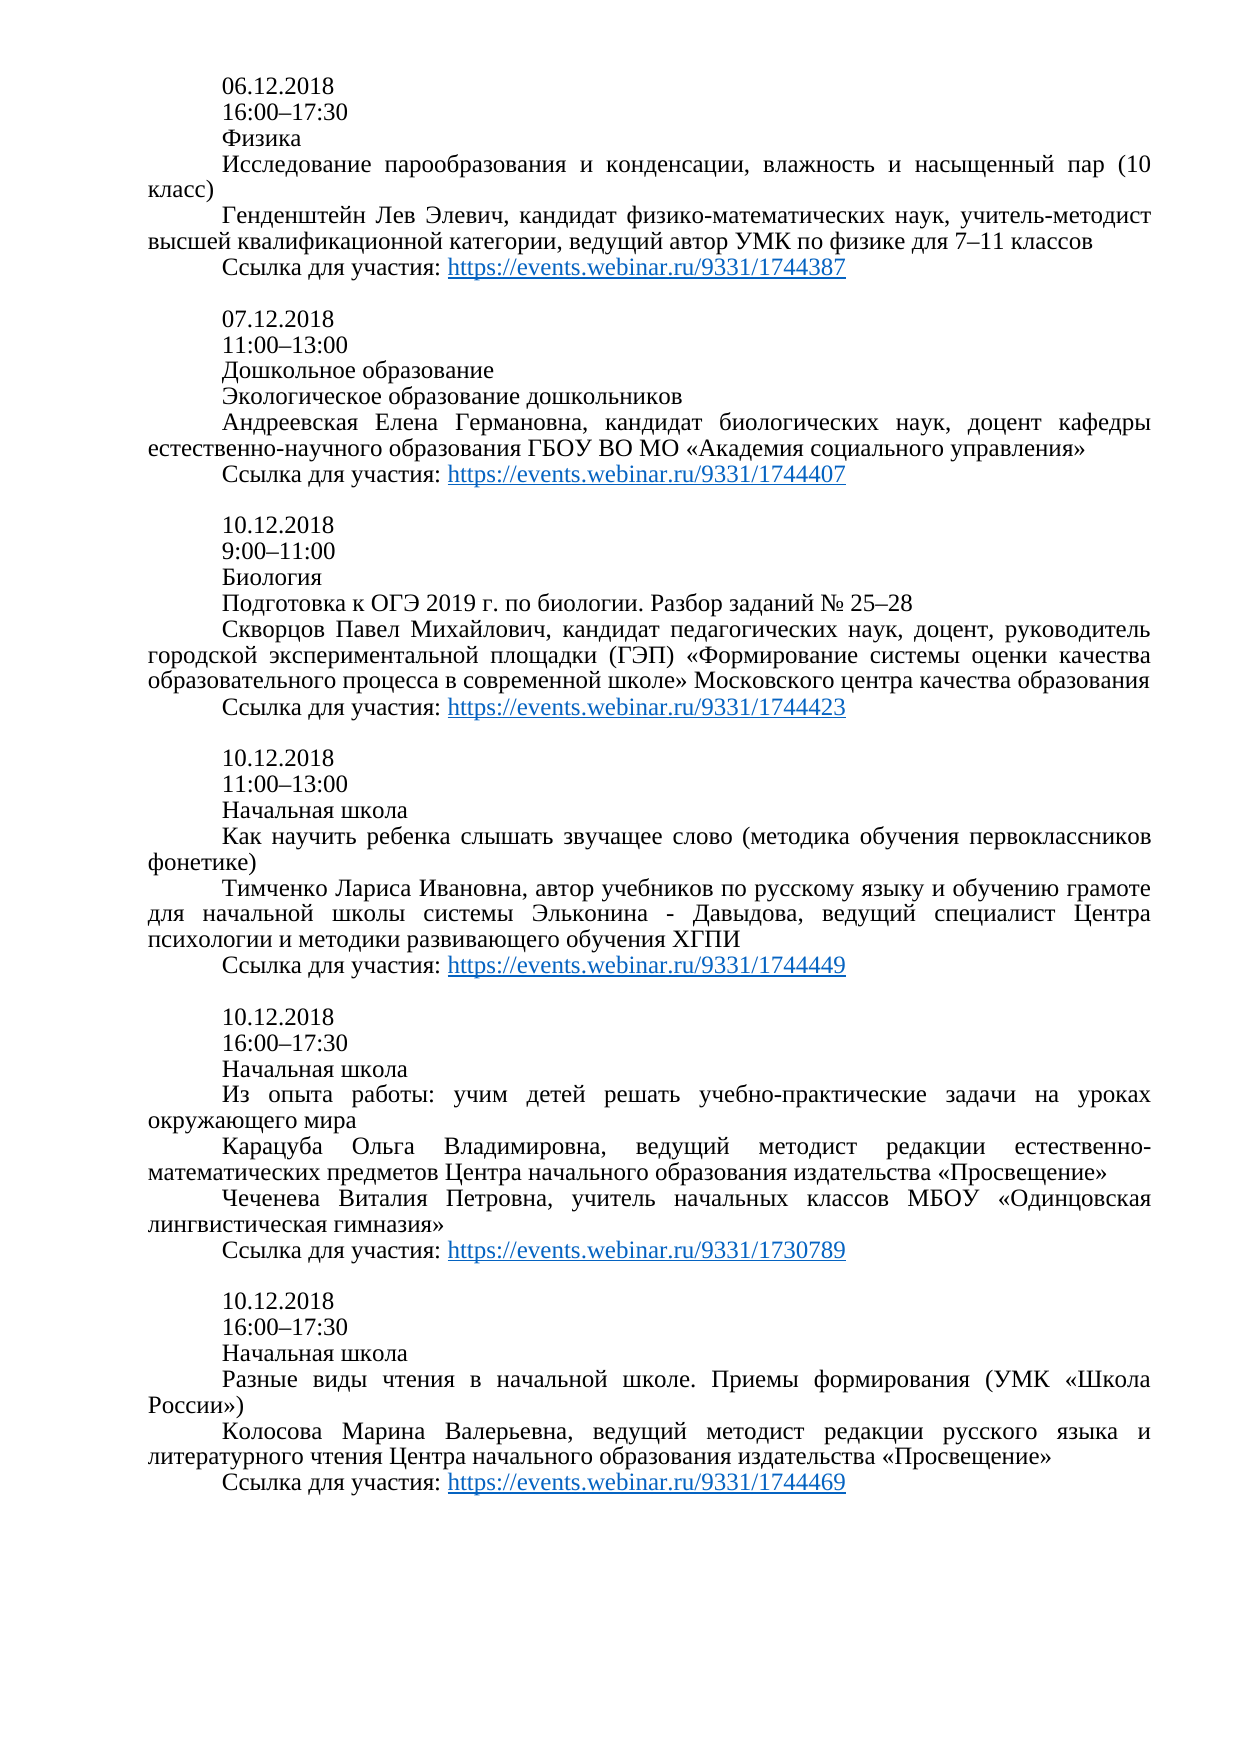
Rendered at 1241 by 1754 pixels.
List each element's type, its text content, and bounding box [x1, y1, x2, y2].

text 16:00–17:30 [148, 1031, 1152, 1056]
text Генденштейн Лев Элевич, кандидат физико-математических наук, учитель-методист высшей квалификационной категории, ведущий автор УМК по физике для 7–11 классов [148, 203, 1152, 255]
text Скворцов Павел Михайлович, кандидат педагогических наук, доцент, руководитель городской экспериментальной площадки (ГЭП) «Формирование системы оценки качества образовательного процесса в современной школе» Московского центра качества образования [148, 617, 1152, 694]
text Экологическое образование дошкольников [148, 384, 1152, 410]
text Физика [148, 126, 1152, 151]
text 11:00–13:00 [148, 772, 1152, 798]
text Начальная школа [148, 1056, 1152, 1082]
text 10.12.2018 [148, 746, 1152, 772]
text Карацуба Ольга Владимировна, ведущий методист редакции естественно-математических предметов Центра начального образования издательства «Просвещение» [148, 1134, 1152, 1186]
text Колосова Марина Валерьевна, ведущий методист редакции русского языка и литературного чтения Центра начального образования издательства «Просвещение» [148, 1418, 1152, 1470]
text Тимченко Лариса Ивановна, автор учебников по русскому языку и обучению грамоте для начальной школы системы Эльконина - Давыдова, ведущий специалист Центра психологии и методики развивающего обучения ХГПИ [148, 875, 1152, 953]
text Ссылка для участия: https://events.webinar.ru/9331/1744449 [148, 953, 1152, 979]
text Андреевская Елена Германовна, кандидат биологических наук, доцент кафедры естественно-научного образования ГБОУ ВО МО «Академия социального управления» [148, 410, 1152, 462]
text 10.12.2018 [148, 513, 1152, 539]
text 11:00–13:00 [148, 332, 1152, 358]
text 9:00–11:00 [148, 539, 1152, 565]
text 07.12.2018 [148, 307, 1152, 332]
text Начальная школа [148, 798, 1152, 823]
text 06.12.2018 [148, 74, 1152, 100]
text 16:00–17:30 [148, 100, 1152, 126]
text 10.12.2018 [148, 1289, 1152, 1315]
text Разные виды чтения в начальной школе. Приемы формирования (УМК «Школа России») [148, 1367, 1152, 1418]
text Из опыта работы: учим детей решать учебно-практические задачи на уроках окружающего мира [148, 1082, 1152, 1134]
text Ссылка для участия: https://events.webinar.ru/9331/1744469 [148, 1470, 1152, 1496]
text Чеченева Виталия Петровна, учитель начальных классов МБОУ «Одинцовская лингвистическая гимназия» [148, 1186, 1152, 1237]
text Биология [148, 565, 1152, 591]
text Ссылка для участия: https://events.webinar.ru/9331/1744423 [148, 694, 1152, 720]
text Исследование парообразования и конденсации, влажность и насыщенный пар (10 класс) [148, 151, 1152, 203]
text Как научить ребенка слышать звучащее слово (методика обучения первоклассников фонетике) [148, 823, 1152, 875]
text 10.12.2018 [148, 1005, 1152, 1031]
text Ссылка для участия: https://events.webinar.ru/9331/1744387 [148, 255, 1152, 281]
text Подготовка к ОГЭ 2019 г. по биологии. Разбор заданий № 25–28 [148, 591, 1152, 617]
text Ссылка для участия: https://events.webinar.ru/9331/1730789 [148, 1237, 1152, 1263]
text Ссылка для участия: https://events.webinar.ru/9331/1744407 [148, 462, 1152, 487]
text 16:00–17:30 [148, 1315, 1152, 1341]
text Дошкольное образование [148, 358, 1152, 384]
text Начальная школа [148, 1341, 1152, 1367]
